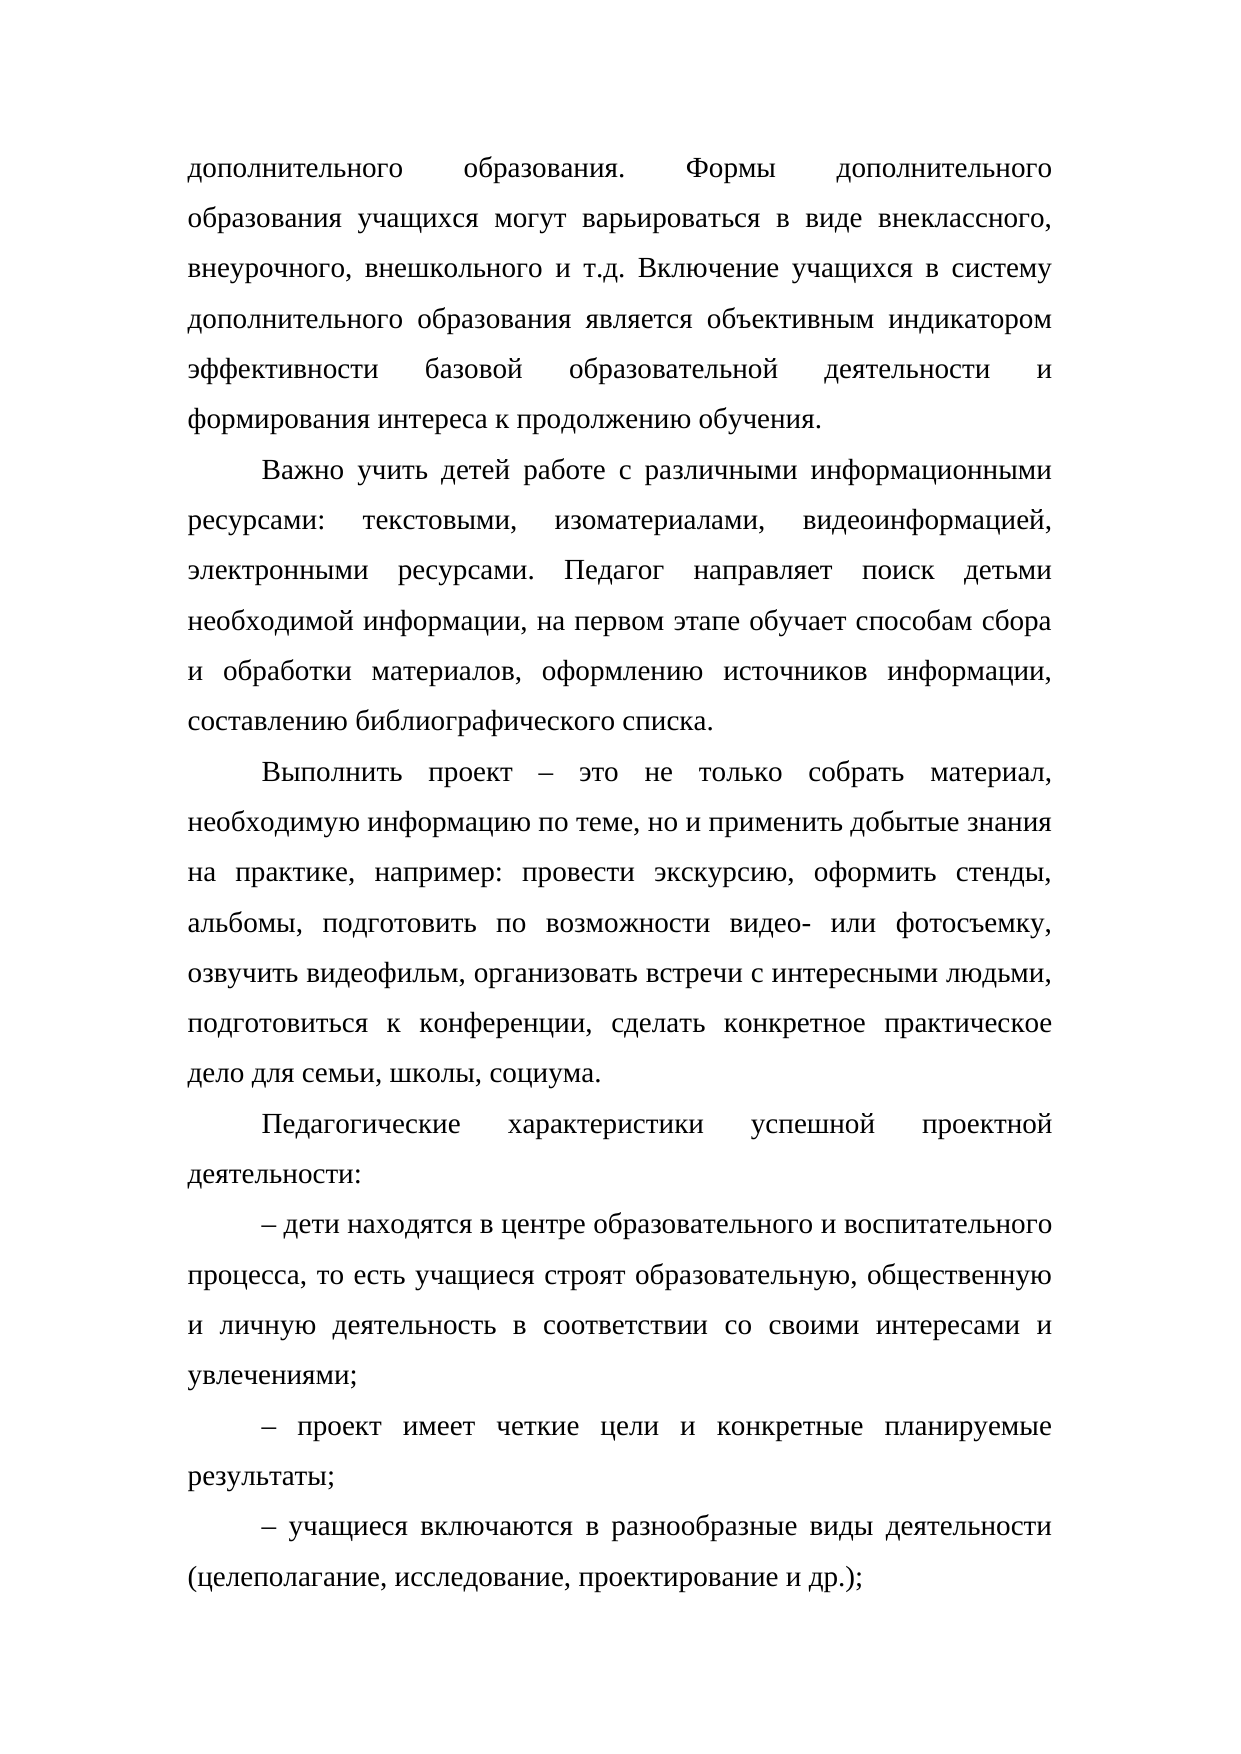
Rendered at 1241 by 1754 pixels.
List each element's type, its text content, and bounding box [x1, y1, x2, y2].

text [187, 150, 1053, 435]
text – проект имеет четкие цели и конкретные планируемые результаты; [187, 1408, 1053, 1492]
text – дети находятся в центре образовательного и воспитательного процесса, то есть учащиеся строят образовательную, общественную и личную деятельность в соответствии со своими интересами и увлечениями; [187, 1207, 1053, 1391]
text Важно учить детей работе с различными информационными ресурсами: текстовыми, изоматериалами, видеоинформацией, электронными ресурсами. Педагог направляет поиск детьми необходимой информации, на первом этапе обучает способам сбора и обработки материалов, оформлению источников информации, составлению библиографического списка. [187, 452, 1053, 737]
text Выполнить проект – это не только собрать материал, необходимую информацию по теме, но и применить добытые знания на практике, например: провести экскурсию, оформить стенды, альбомы, подготовить по возможности видео- или фотосъемку, озвучить видеофильм, организовать встречи с интересными людьми, подготовиться к конференции, сделать конкретное практическое дело для семьи, школы, социума. [187, 754, 1053, 1089]
text Педагогические характеристики успешной проектной деятельности: [187, 1106, 1053, 1190]
text – учащиеся включаются в разнообразные виды деятельности (целеполагание, исследование, проектирование и др.); [187, 1508, 1053, 1592]
